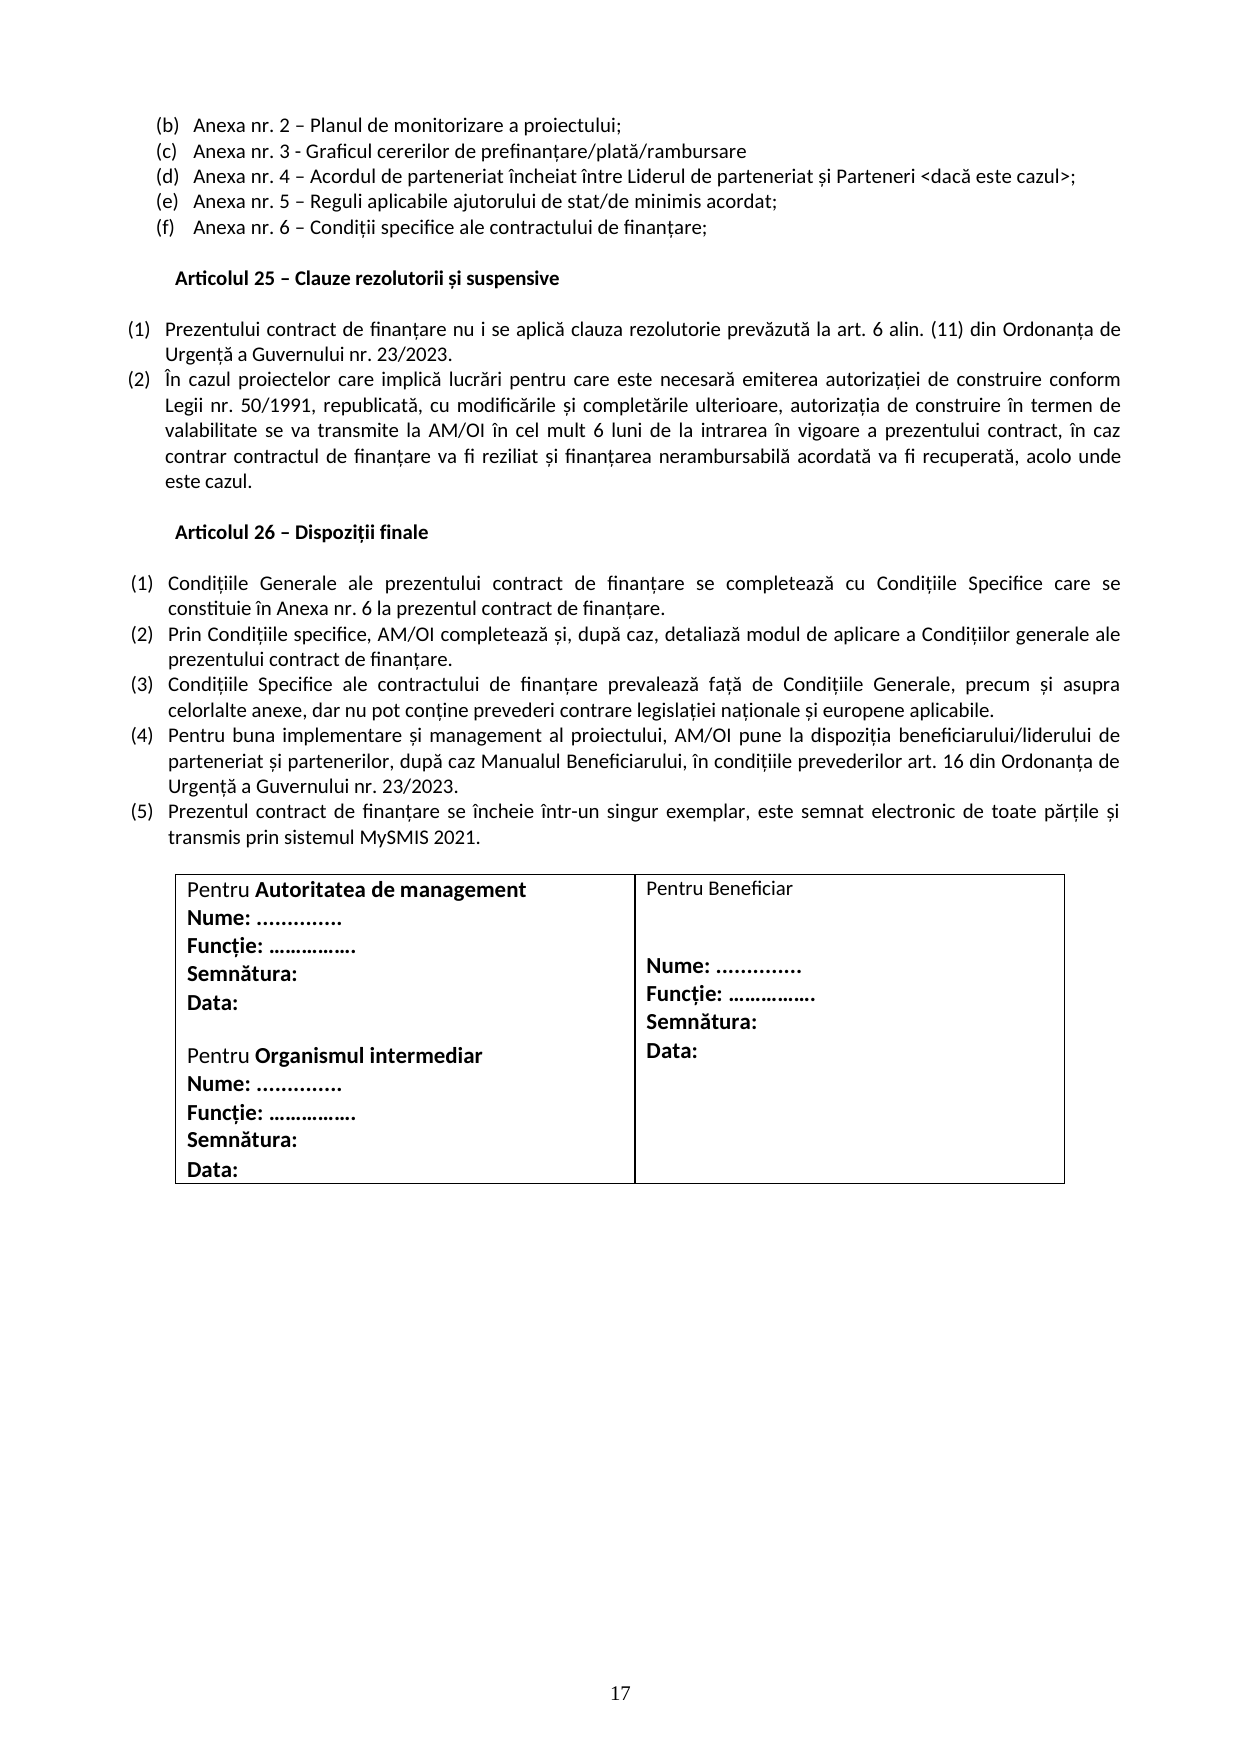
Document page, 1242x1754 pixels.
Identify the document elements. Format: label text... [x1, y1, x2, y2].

list Anexa nr. 5 – Reguli aplicabile ajutorului de stat/de minimis acordat; [156, 189, 1122, 214]
table_header Pentru Beneficiar Nume: .............. Funcţie: ……………. Semnătura: Data: [636, 875, 1064, 1183]
text Articolul 25 – Clauze rezolutorii și suspensive [130, 265, 1122, 290]
list Anexa nr. 6 – Condiții specifice ale contractului de finanțare; [156, 214, 1122, 239]
list În cazul proiectelor care implică lucrări pentru care este necesară emiterea autorizației de construire conform Legii nr. 50/1991, republicată, cu modificările și completările ulterioare, autorizația de construire în termen de valabilitate se va transmite la AM/OI în cel mult 6 luni de la intrarea în vigoare a prezentului contract, în caz contrar contractul de finanțare va fi reziliat și finanțarea nerambursabilă acordată va fi recuperată, acolo unde este cazul. [127, 367, 1122, 494]
table_header Pentru Autoritatea de management Nume: .............. Funcţie: ……………. Semnătura: Data: Pentru Organismul intermediar Nume: .............. Funcţie: ……………. Semnătura: Data: [176, 875, 634, 1183]
list Condițiile Generale ale prezentului contract de finanțare se completează cu Condițiile Specifice care se constituie în Anexa nr. 6 la prezentul contract de finanțare. [130, 570, 1122, 621]
list Prezentului contract de finanțare nu i se aplică clauza rezolutorie prevăzută la art. 6 alin. (11) din Ordonanța de Urgență a Guvernului nr. 23/2023. [127, 316, 1122, 367]
list Condițiile Specifice ale contractului de finanțare prevalează față de Condițiile Generale, precum și asupra celorlalte anexe, dar nu pot conține prevederi contrare legislației naționale și europene aplicabile. [130, 672, 1122, 722]
list Anexa nr. 4 – Acordul de parteneriat încheiat între Liderul de parteneriat și Parteneri <dacă este cazul>; [156, 163, 1122, 189]
list Prin Condițiile specifice, AM/OI completează și, după caz, detaliază modul de aplicare a Condițiilor generale ale prezentului contract de finanțare. [130, 621, 1122, 672]
text Articolul 26 – Dispoziții finale [130, 519, 1122, 544]
list Prezentul contract de finanțare se încheie într-un singur exemplar, este semnat electronic de toate părțile și transmis prin sistemul MySMIS 2021. [130, 799, 1122, 849]
list Anexa nr. 2 – Planul de monitorizare a proiectului; [156, 112, 1122, 138]
list Anexa nr. 3 - Graficul cererilor de prefinanțare/plată/rambursare [156, 138, 1122, 163]
list Pentru buna implementare și management al proiectului, AM/OI pune la dispoziția beneficiarului/liderului de parteneriat și partenerilor, după caz Manualul Beneficiarului, în condițiile prevederilor art. 16 din Ordonanța de Urgență a Guvernului nr. 23/2023. [130, 722, 1122, 799]
